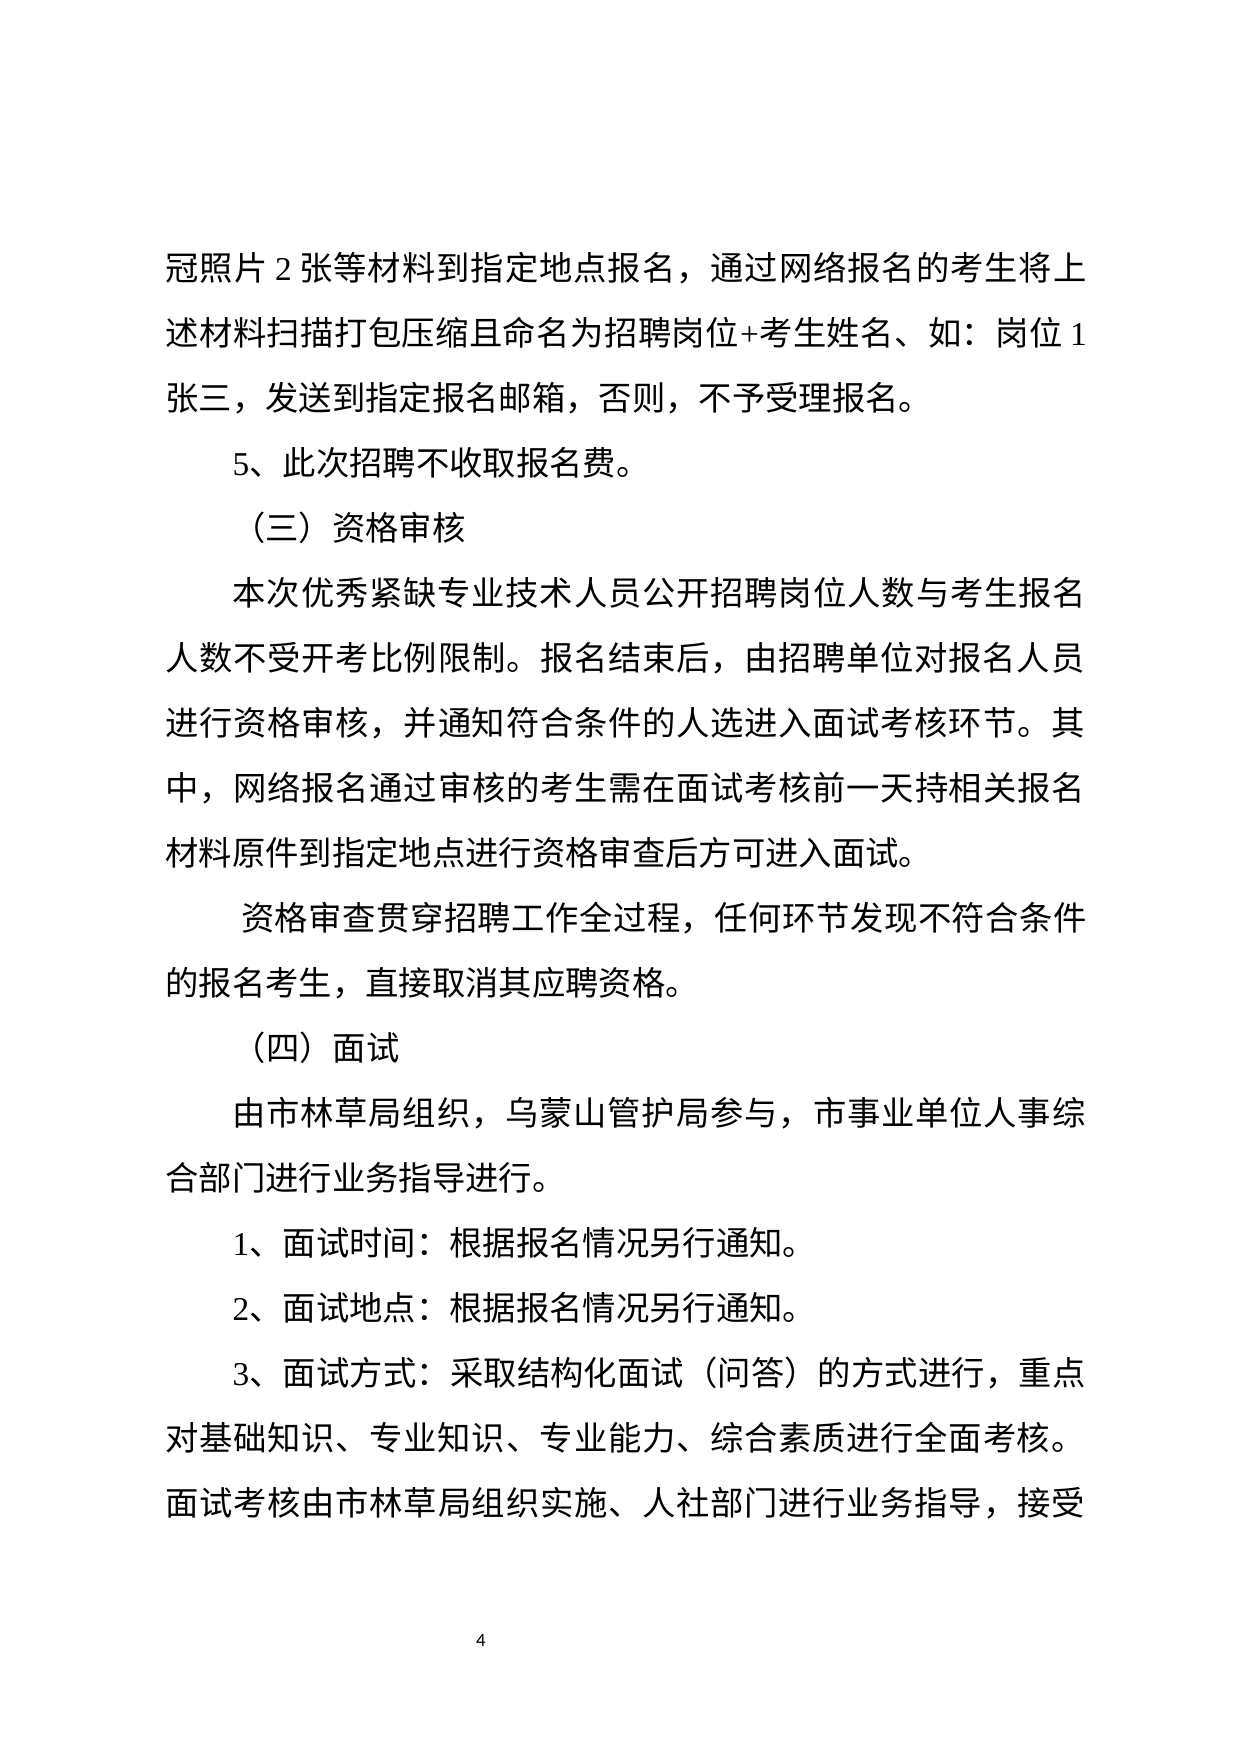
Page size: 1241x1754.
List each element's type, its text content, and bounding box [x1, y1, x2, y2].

text 资格审查贯穿招聘工作全过程，任何环节发现不符合条件的报名考生，直接取消其应聘资格。 [165, 883, 1087, 1013]
text （四）面试 [165, 1013, 1087, 1078]
list 由市林草局组织，乌蒙山管护局参与，市事业单位人事综合部门进行业务指导进行。 [165, 1078, 1087, 1208]
text 本次优秀紧缺专业技术人员公开招聘岗位人数与考生报名人数不受开考比例限制。报名结束后，由招聘单位对报名人员进行资格审核，并通知符合条件的人选进入面试考核环节。其中，网络报名通过审核的考生需在面试考核前一天持相关报名材料原件到指定地点进行资格审查后方可进入面试。 [165, 558, 1087, 883]
text 2、面试地点：根据报名情况另行通知。 [165, 1273, 1087, 1338]
text 5、此次招聘不收取报名费。 [165, 428, 1087, 493]
list （三）资格审核 [165, 493, 1087, 558]
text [165, 233, 1087, 428]
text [165, 1338, 1087, 1533]
text 1、面试时间：根据报名情况另行通知。 [165, 1208, 1087, 1273]
